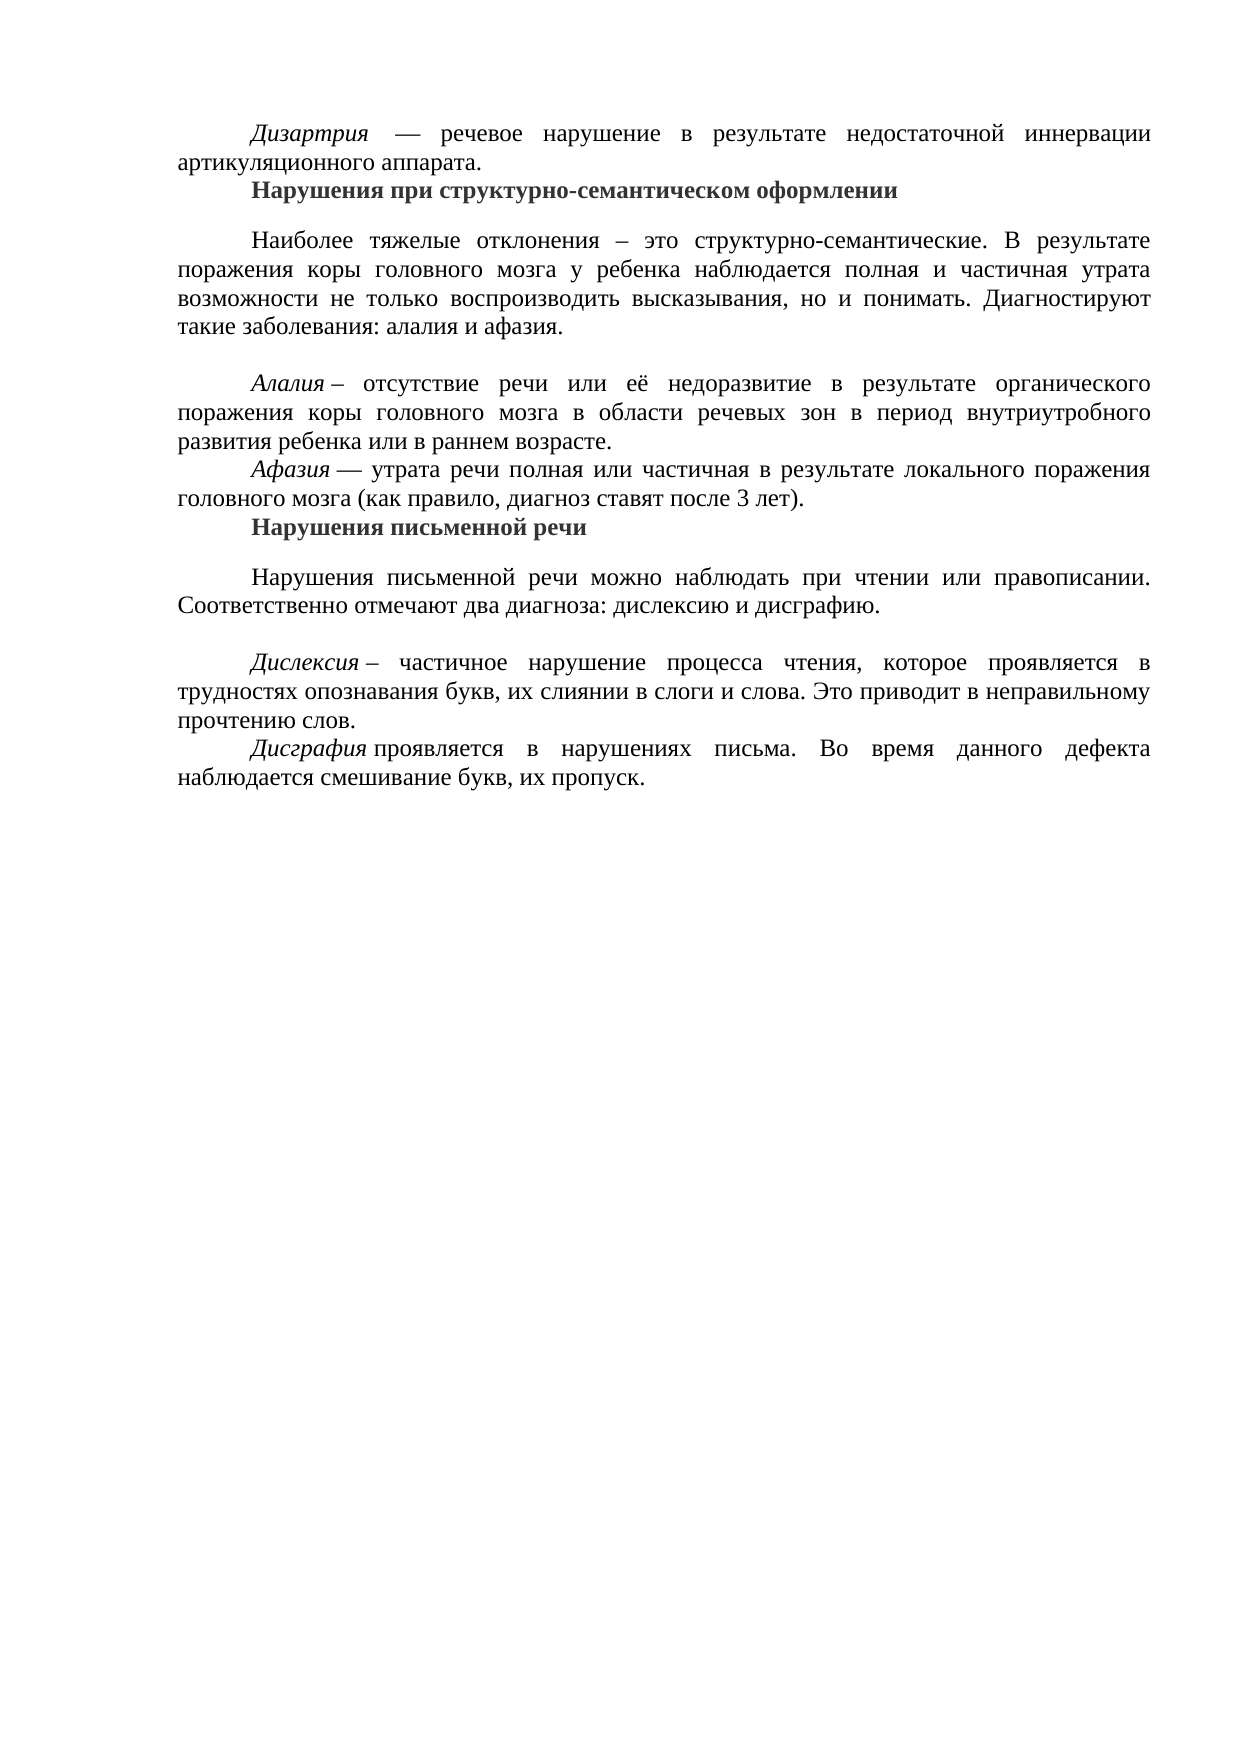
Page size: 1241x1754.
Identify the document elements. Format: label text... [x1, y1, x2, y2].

text Дислексия – частичное нарушение процесса чтения, которое проявляется в трудностях опознавания букв, их слиянии в слоги и слова. Это приводит в неправильному прочтению слов. [177, 647, 1152, 733]
text Афазия — утрата речи полная или частичная в результате локального поражения головного мозга (как правило, диагноз ставят после 3 лет). [177, 454, 1152, 512]
text Нарушения при структурно-семантическом оформлении [177, 176, 1152, 204]
text Дисграфия проявляется в нарушениях письма. Во время данного дефекта наблюдается смешивание букв, их пропуск. [177, 733, 1152, 791]
text Нарушения письменной речи можно наблюдать при чтении или правописании. Соответственно отмечают два диагноза: дислексию и дисграфию. [177, 562, 1152, 619]
text Алалия – отсутствие речи или её недоразвитие в результате органического поражения коры головного мозга в области речевых зон в период внутриутробного развития ребенка или в раннем возрасте. [177, 368, 1152, 454]
text Наиболее тяжелые отклонения – это структурно-семантические. В результате поражения коры головного мозга у ребенка наблюдается полная и частичная утрата возможности не только воспроизводить высказывания, но и понимать. Диагностируют такие заболевания: алалия и афазия. [177, 225, 1152, 340]
text Нарушения письменной речи [177, 512, 1152, 541]
text Дизартрия — речевое нарушение в результате недостаточной иннервации артикуляционного аппарата. [177, 118, 1152, 176]
